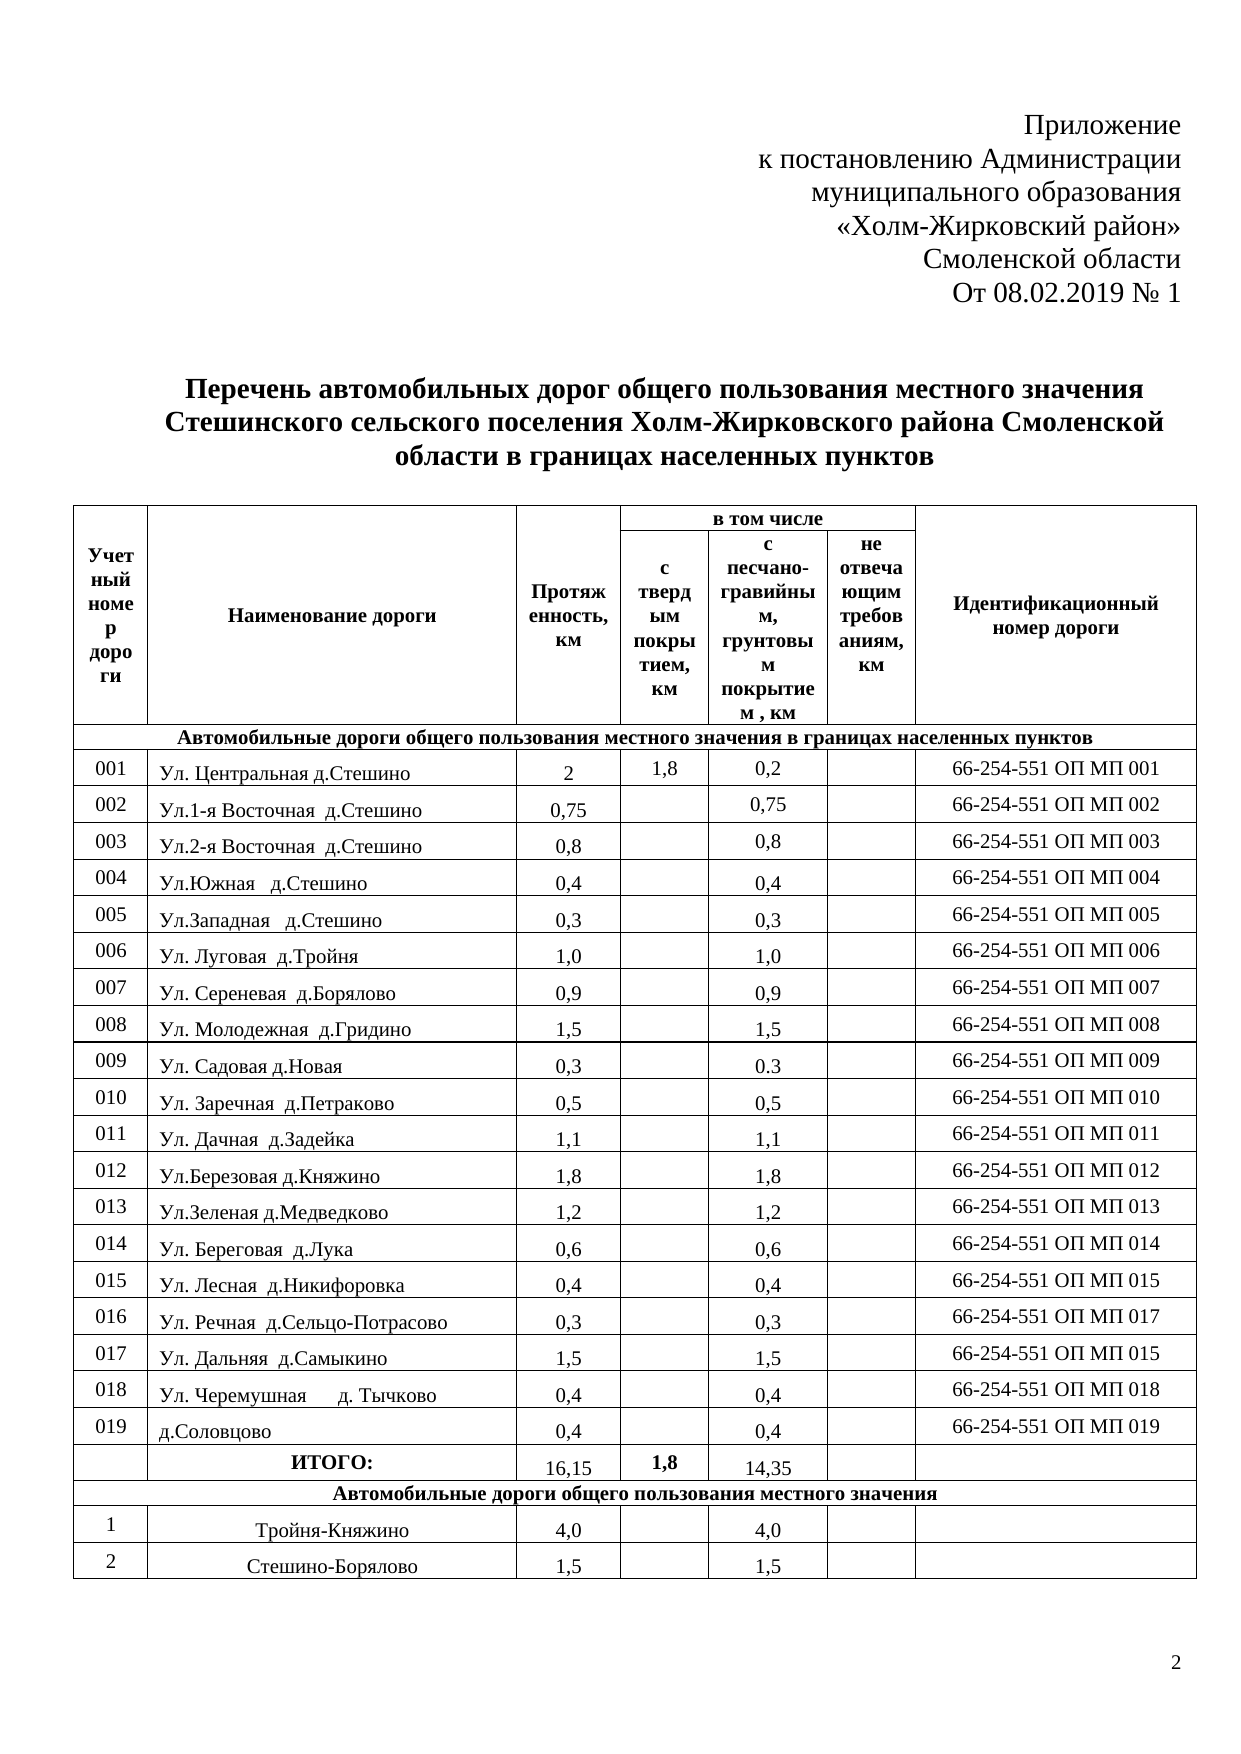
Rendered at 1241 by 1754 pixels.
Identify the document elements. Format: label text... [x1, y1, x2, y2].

table_cell [621, 1152, 708, 1188]
table_cell 1,2 [517, 1189, 620, 1224]
table_cell 1,5 [709, 1543, 827, 1578]
table_cell 012 [74, 1152, 147, 1188]
table_cell 0,4 [517, 860, 620, 895]
table_cell [828, 1445, 915, 1480]
table_cell [621, 786, 708, 822]
table_cell [828, 1298, 915, 1334]
table_cell [621, 1298, 708, 1334]
table_cell Ул. Луговая д.Тройня [148, 933, 516, 968]
table_cell Ул.Зеленая д.Медведково [148, 1189, 516, 1224]
table_cell 66-254-551 ОП МП 017 [916, 1298, 1196, 1334]
table_cell 1,0 [517, 933, 620, 968]
text Смоленской области [148, 242, 1181, 275]
table_cell 001 [74, 750, 147, 785]
table_cell Автомобильные дороги общего пользования местного значения в границах населенных пунктов [74, 725, 1196, 749]
table_cell 011 [74, 1116, 147, 1151]
table_cell Ул. Дальняя д.Самыкино [148, 1335, 516, 1370]
table_cell [828, 1152, 915, 1188]
table_cell Ул. Садовая д.Новая [148, 1043, 516, 1078]
table_cell 0,4 [709, 1371, 827, 1407]
table_cell [828, 1371, 915, 1407]
table_cell 014 [74, 1225, 147, 1261]
table_cell [621, 1371, 708, 1407]
table_cell д.Соловцово [148, 1408, 516, 1443]
table_cell [621, 1116, 708, 1151]
table_cell 66-254-551 ОП МП 006 [916, 933, 1196, 968]
table_cell 14,35 [709, 1445, 827, 1480]
table_header Учетный номер дороги [74, 506, 147, 724]
table_cell [828, 1262, 915, 1297]
table_cell 0,4 [517, 1408, 620, 1443]
table_cell 008 [74, 1006, 147, 1041]
table_cell 019 [74, 1408, 147, 1443]
table_cell 1 [74, 1506, 147, 1542]
table_header Наименование дороги [148, 506, 516, 724]
table_cell [916, 1543, 1196, 1578]
table_cell 0,8 [517, 823, 620, 858]
table_cell 0,3 [517, 1298, 620, 1334]
table_cell не отвечающим требованиям, км [828, 531, 915, 724]
table_cell Ул.Березовая д.Княжино [148, 1152, 516, 1188]
table_cell Ул. Береговая д.Лука [148, 1225, 516, 1261]
text Приложение [148, 107, 1181, 141]
table_cell [621, 1408, 708, 1443]
table_cell 0,4 [709, 1262, 827, 1297]
table_cell 66-254-551 ОП МП 011 [916, 1116, 1196, 1151]
table_cell [828, 860, 915, 895]
table_cell 66-254-551 ОП МП 015 [916, 1335, 1196, 1370]
text муниципального образования [148, 174, 1181, 208]
table_cell [828, 1189, 915, 1224]
table_cell 66-254-551 ОП МП 004 [916, 860, 1196, 895]
table_cell 0,6 [709, 1225, 827, 1261]
table_cell ИТОГО: [148, 1445, 516, 1480]
table_cell 1,1 [517, 1116, 620, 1151]
table_cell 66-254-551 ОП МП 019 [916, 1408, 1196, 1443]
table_cell [621, 1506, 708, 1542]
table_cell 0,3 [709, 1298, 827, 1334]
table_cell [828, 1506, 915, 1542]
table_cell 66-254-551 ОП МП 012 [916, 1152, 1196, 1188]
text От 08.02.2019 № 1 [148, 275, 1181, 309]
table_cell 009 [74, 1043, 147, 1078]
table_cell [621, 1189, 708, 1224]
table_cell [621, 823, 708, 858]
table_cell 004 [74, 860, 147, 895]
table_cell 0,8 [709, 823, 827, 858]
table_cell [828, 969, 915, 1005]
table_cell Ул. Молодежная д.Гридино [148, 1006, 516, 1041]
table_cell 005 [74, 896, 147, 932]
table_cell [828, 1043, 915, 1078]
table_cell 017 [74, 1335, 147, 1370]
table_cell 66-254-551 ОП МП 018 [916, 1371, 1196, 1407]
table_header Идентификационный номер дороги [916, 506, 1196, 724]
table_cell [828, 933, 915, 968]
table_header Протяженность, км [517, 506, 620, 724]
text к постановлению Администрации [148, 141, 1181, 174]
table_cell Ул.Южная д.Стешино [148, 860, 516, 895]
table_cell [828, 786, 915, 822]
table_cell 0,3 [709, 896, 827, 932]
text Перечень автомобильных дорог общего пользования местного значения Стешинского сельского поселения Холм-Жирковского района Смоленской области в границах населенных пунктов [148, 371, 1181, 472]
table_cell 0,9 [709, 969, 827, 1005]
table_cell [828, 896, 915, 932]
table_cell 66-254-551 ОП МП 003 [916, 823, 1196, 858]
table_cell 1,5 [709, 1006, 827, 1041]
table_cell Ул. Лесная д.Никифоровка [148, 1262, 516, 1297]
table_cell Ул.2-я Восточная д.Стешино [148, 823, 516, 858]
table_cell 1,5 [517, 1543, 620, 1578]
table_cell 0,3 [517, 1043, 620, 1078]
table_cell [621, 1335, 708, 1370]
table_cell [621, 896, 708, 932]
table_cell [828, 1543, 915, 1578]
table_cell 0,75 [709, 786, 827, 822]
table_cell 1,5 [517, 1006, 620, 1041]
table_cell 0,4 [517, 1371, 620, 1407]
table_cell [828, 1225, 915, 1261]
table_cell 66-254-551 ОП МП 014 [916, 1225, 1196, 1261]
table_cell 0,4 [517, 1262, 620, 1297]
table_cell 66-254-551 ОП МП 013 [916, 1189, 1196, 1224]
table_cell 006 [74, 933, 147, 968]
table_cell с твердым покрытием, км [621, 531, 708, 724]
table_cell 015 [74, 1262, 147, 1297]
table_cell 0,4 [709, 860, 827, 895]
table_cell 0,9 [517, 969, 620, 1005]
table_cell [828, 823, 915, 858]
table_cell 66-254-551 ОП МП 015 [916, 1262, 1196, 1297]
table_cell [621, 1043, 708, 1078]
table_cell [916, 1445, 1196, 1480]
table_cell 4,0 [709, 1506, 827, 1542]
table_cell [621, 1543, 708, 1578]
table_cell 66-254-551 ОП МП 002 [916, 786, 1196, 822]
table_cell Стешино-Борялово [148, 1543, 516, 1578]
table_cell 0,6 [517, 1225, 620, 1261]
table_cell Ул. Заречная д.Петраково [148, 1079, 516, 1114]
table_cell 016 [74, 1298, 147, 1334]
table_cell 1,0 [709, 933, 827, 968]
table_cell [621, 1079, 708, 1114]
table_cell 013 [74, 1189, 147, 1224]
table_cell 1,8 [621, 1445, 708, 1480]
table_cell 0,5 [517, 1079, 620, 1114]
table_cell 018 [74, 1371, 147, 1407]
table_cell Ул. Сереневая д.Борялово [148, 969, 516, 1005]
table_cell Ул. Черемушная д. Тычково [148, 1371, 516, 1407]
table_cell 1,1 [709, 1116, 827, 1151]
table_cell 0,2 [709, 750, 827, 785]
table_cell [828, 1116, 915, 1151]
table_cell Ул. Дачная д.Задейка [148, 1116, 516, 1151]
table_cell 1,5 [709, 1335, 827, 1370]
table_cell 0,5 [709, 1079, 827, 1114]
table_cell 1,8 [709, 1152, 827, 1188]
table_cell 0,75 [517, 786, 620, 822]
table_cell 1,8 [517, 1152, 620, 1188]
table_cell 66-254-551 ОП МП 010 [916, 1079, 1196, 1114]
table_cell 66-254-551 ОП МП 007 [916, 969, 1196, 1005]
table_cell 0,3 [517, 896, 620, 932]
table_cell 16,15 [517, 1445, 620, 1480]
table_cell [621, 860, 708, 895]
table_header в том числе [621, 506, 915, 530]
table_cell 2 [517, 750, 620, 785]
table_cell [828, 1408, 915, 1443]
table_cell [74, 1445, 147, 1480]
table_cell 2 [74, 1543, 147, 1578]
table_cell 66-254-551 ОП МП 005 [916, 896, 1196, 932]
table_cell [621, 1225, 708, 1261]
table_cell Тройня-Княжино [148, 1506, 516, 1542]
table_cell [916, 1506, 1196, 1542]
table_cell 0,4 [709, 1408, 827, 1443]
table_cell с песчано-гравийным, грунтовым покрытием , км [709, 531, 827, 724]
table_cell 66-254-551 ОП МП 001 [916, 750, 1196, 785]
table_cell 1,8 [621, 750, 708, 785]
table_cell 003 [74, 823, 147, 858]
table_cell Ул. Речная д.Сельцо-Потрасово [148, 1298, 516, 1334]
table_cell 4,0 [517, 1506, 620, 1542]
table_cell [828, 1079, 915, 1114]
text «Холм-Жирковский район» [148, 208, 1181, 242]
table_cell [828, 750, 915, 785]
table_cell [621, 969, 708, 1005]
table_cell [621, 1262, 708, 1297]
table_cell 007 [74, 969, 147, 1005]
table_cell 66-254-551 ОП МП 008 [916, 1006, 1196, 1041]
table_cell Ул. Центральная д.Стешино [148, 750, 516, 785]
table_cell [621, 1006, 708, 1041]
table_cell 0.3 [709, 1043, 827, 1078]
table_cell 002 [74, 786, 147, 822]
table_cell 1,5 [517, 1335, 620, 1370]
table_cell [828, 1335, 915, 1370]
table_cell 1,2 [709, 1189, 827, 1224]
table_cell Ул.1-я Восточная д.Стешино [148, 786, 516, 822]
table_cell [621, 933, 708, 968]
table_cell 66-254-551 ОП МП 009 [916, 1043, 1196, 1078]
table_cell Автомобильные дороги общего пользования местного значения [74, 1481, 1196, 1505]
table_cell 010 [74, 1079, 147, 1114]
table_cell Ул.Западная д.Стешино [148, 896, 516, 932]
table_cell [828, 1006, 915, 1041]
